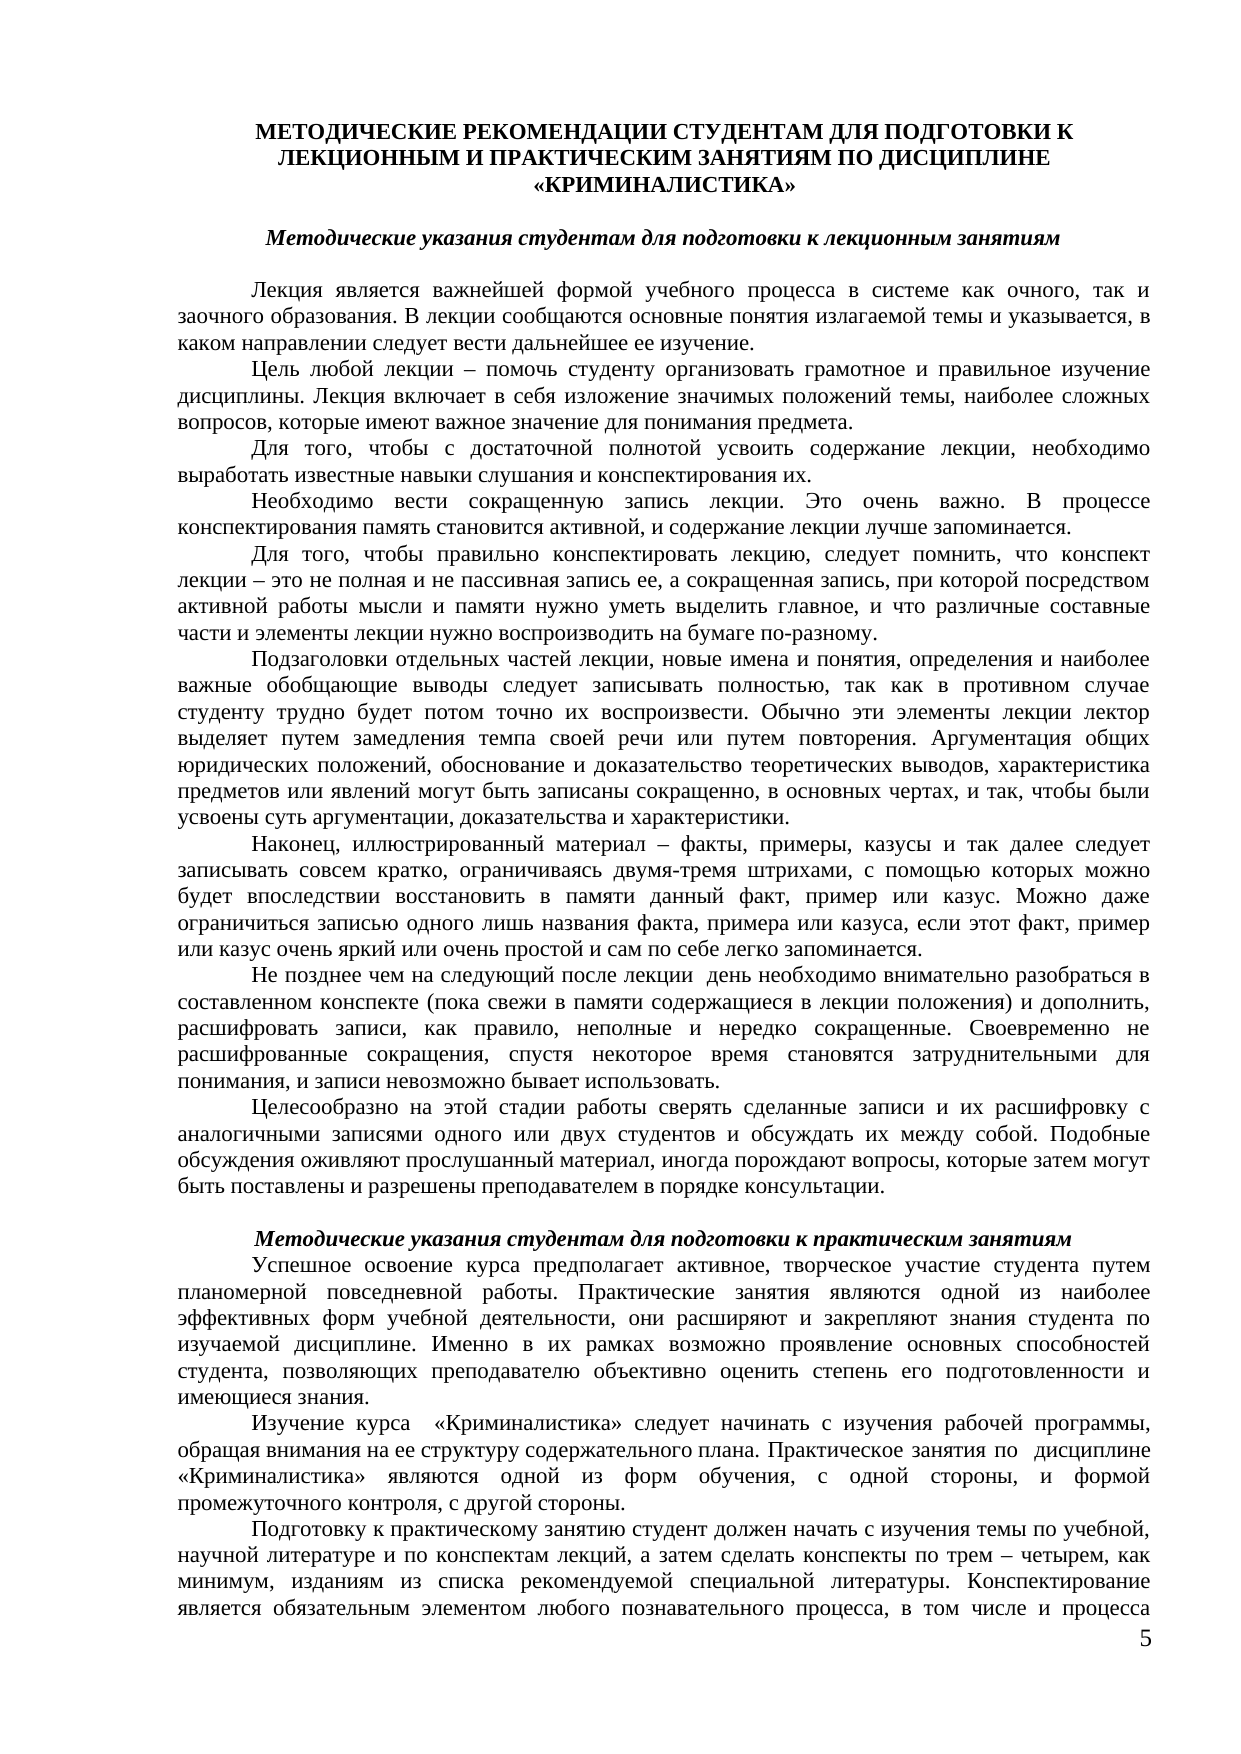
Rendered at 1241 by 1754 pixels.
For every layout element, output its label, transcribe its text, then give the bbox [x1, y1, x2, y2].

text Методические указания студентам для подготовки к практическим занятиям [177, 1225, 1152, 1251]
text Методические указания студентам для подготовки к лекционным занятиям [177, 223, 1152, 250]
text Наконец, иллюстрированный материал – факты, примеры, казусы и так далее следует записывать совсем кратко, ограничиваясь двумя-тремя штрихами, с помощью которых можно будет впоследствии восстановить в памяти данный факт, пример или казус. Можно даже ограничиться записью одного лишь названия факта, примера или казуса, если этот факт, пример или казус очень яркий или очень простой и сам по себе легко запоминается. [177, 830, 1152, 961]
text Необходимо вести сокращенную запись лекции. Это очень важно. В процессе конспектирования память становится активной, и содержание лекции лучше запоминается. [177, 487, 1152, 540]
text Лекция является важнейшей формой учебного процесса в системе как очного, так и заочного образования. В лекции сообщаются основные понятия излагаемой темы и указывается, в каком направлении следует вести дальнейшее ее изучение. [177, 276, 1152, 355]
text Подзаголовки отдельных частей лекции, новые имена и понятия, определения и наиболее важные обобщающие выводы следует записывать полностью, так как в противном случае студенту трудно будет потом точно их воспроизвести. Обычно эти элементы лекции лектор выделяет путем замедления темпа своей речи или путем повторения. Аргументация общих юридических положений, обоснование и доказательство теоретических выводов, характеристика предметов или явлений могут быть записаны сокращенно, в основных чертах, и так, чтобы были усвоены суть аргументации, доказательства и характеристики. [177, 645, 1152, 830]
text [177, 1515, 1152, 1620]
text Цель любой лекции – помочь студенту организовать грамотное и правильное изучение дисциплины. Лекция включает в себя изложение значимых положений темы, наиболее сложных вопросов, которые имеют важное значение для понимания предмета. [177, 355, 1152, 434]
text МЕТОДИЧЕСКИЕ РЕКОМЕНДАЦИИ СТУДЕНТАМ ДЛЯ ПОДГОТОВКИ К ЛЕКЦИОННЫМ И ПРАКТИЧЕСКИМ ЗАНЯТИЯМ ПО ДИСЦИПЛИНЕ «КРИМИНАЛИСТИКА» [177, 118, 1152, 197]
text Изучение курса «Криминалистика» следует начинать с изучения рабочей программы, обращая внимания на ее структуру содержательного плана. Практическое занятия по дисциплине «Криминалистика» являются одной из форм обучения, с одной стороны, и формой промежуточного контроля, с другой стороны. [177, 1409, 1152, 1515]
text Не позднее чем на следующий после лекции день необходимо внимательно разобраться в составленном конспекте (пока свежи в памяти содержащиеся в лекции положения) и дополнить, расшифровать записи, как правило, неполные и нередко сокращенные. Своевременно не расшифрованные сокращения, спустя некоторое время становятся затруднительными для понимания, и записи невозможно бывает использовать. [177, 961, 1152, 1093]
text Целесообразно на этой стадии работы сверять сделанные записи и их расшифровку с аналогичными записями одного или двух студентов и обсуждать их между собой. Подобные обсуждения оживляют прослушанный материал, иногда порождают вопросы, которые затем могут быть поставлены и разрешены преподавателем в порядке консультации. [177, 1093, 1152, 1199]
text Для того, чтобы с достаточной полнотой усвоить содержание лекции, необходимо выработать известные навыки слушания и конспектирования их. [177, 434, 1152, 487]
text Для того, чтобы правильно конспектировать лекцию, следует помнить, что конспект лекции – это не полная и не пассивная запись ее, а сокращенная запись, при которой посредством активной работы мысли и памяти нужно уметь выделить главное, и что различные составные части и элементы лекции нужно воспроизводить на бумаге по-разному. [177, 540, 1152, 645]
text Успешное освоение курса предполагает активное, творческое участие студента путем планомерной повседневной работы. Практические занятия являются одной из наиболее эффективных форм учебной деятельности, они расширяют и закрепляют знания студента по изучаемой дисциплине. Именно в их рамках возможно проявление основных способностей студента, позволяющих преподавателю объективно оценить степень его подготовленности и имеющиеся знания. [177, 1251, 1152, 1409]
